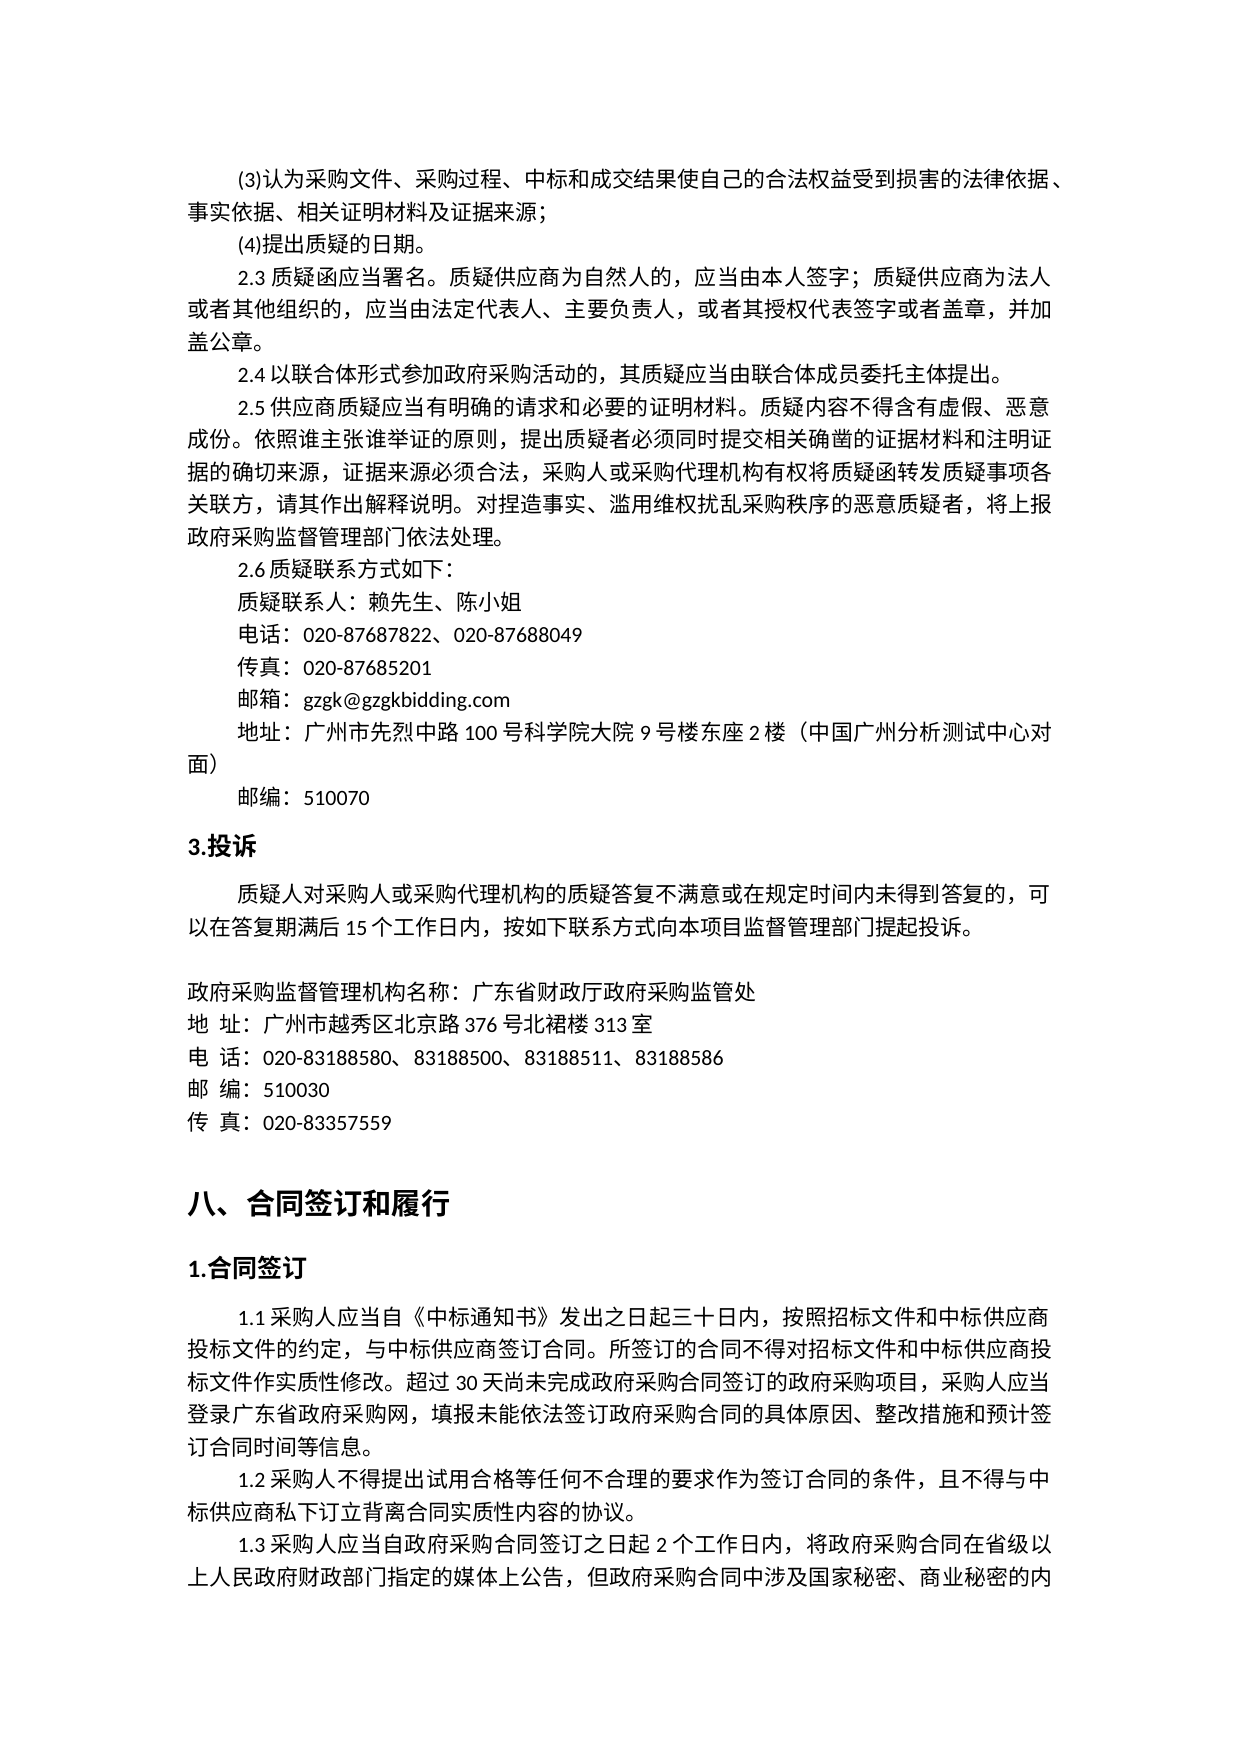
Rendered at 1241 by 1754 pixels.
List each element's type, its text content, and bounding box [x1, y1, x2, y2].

text 1.2采购人不得提出试用合格等任何不合理的要求作为签订合同的条件，且不得与中标供应商私下订立背离合同实质性内容的协议。 [187, 1462, 1053, 1527]
text (3)认为采购文件、采购过程、中标和成交结果使自己的合法权益受到损害的法律依据、事实依据、相关证明材料及证据来源； [187, 162, 1053, 227]
text 邮编：510070 [187, 779, 1053, 812]
text 传 真：020-83357559 [187, 1104, 1053, 1137]
text 邮箱：gzgk@gzgkbidding.com [187, 682, 1053, 714]
text 邮 编：510030 [187, 1072, 1053, 1104]
text 2.4以联合体形式参加政府采购活动的，其质疑应当由联合体成员委托主体提出。 [187, 357, 1053, 389]
text 2.3 质疑函应当署名。质疑供应商为自然人的，应当由本人签字；质疑供应商为法人或者其他组织的，应当由法定代表人、主要负责人，或者其授权代表签字或者盖章，并加盖公章。 [187, 259, 1053, 357]
text 1.1采购人应当自《中标通知书》发出之日起三十日内，按照招标文件和中标供应商投标文件的约定，与中标供应商签订合同。所签订的合同不得对招标文件和中标供应商投标文件作实质性修改。超过30天尚未完成政府采购合同签订的政府采购项目，采购人应当登录广东省政府采购网，填报未能依法签订政府采购合同的具体原因、整改措施和预计签订合同时间等信息。 [187, 1299, 1053, 1462]
text 地址：广州市先烈中路100号科学院大院9号楼东座2楼（中国广州分析测试中心对面） [187, 714, 1053, 779]
text 传真：020-87685201 [187, 649, 1053, 682]
text 质疑联系人：赖先生、陈小姐 [187, 584, 1053, 617]
text 电 话：020-83188580、83188500、83188511、83188586 [187, 1039, 1053, 1072]
text (4)提出质疑的日期。 [187, 227, 1053, 259]
text 电话：020-87687822、020-87688049 [187, 617, 1053, 649]
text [187, 1527, 1053, 1592]
text 地 址：广州市越秀区北京路376号北裙楼313室 [187, 1007, 1053, 1039]
text 质疑人对采购人或采购代理机构的质疑答复不满意或在规定时间内未得到答复的，可以在答复期满后15个工作日内，按如下联系方式向本项目监督管理部门提起投诉。 [187, 877, 1053, 942]
text 政府采购监督管理机构名称：广东省财政厅政府采购监管处 [187, 974, 1053, 1007]
text 1.合同签订 [187, 1234, 1053, 1299]
text 八、合同签订和履行 [187, 1169, 1053, 1234]
text 2.6质疑联系方式如下： [187, 552, 1053, 584]
text 3.投诉 [187, 812, 1053, 877]
text 2.5供应商质疑应当有明确的请求和必要的证明材料。质疑内容不得含有虚假、恶意成份。依照谁主张谁举证的原则，提出质疑者必须同时提交相关确凿的证据材料和注明证据的确切来源，证据来源必须合法，采购人或采购代理机构有权将质疑函转发质疑事项各关联方，请其作出解释说明。对捏造事实、滥用维权扰乱采购秩序的恶意质疑者，将上报政府采购监督管理部门依法处理。 [187, 389, 1053, 552]
